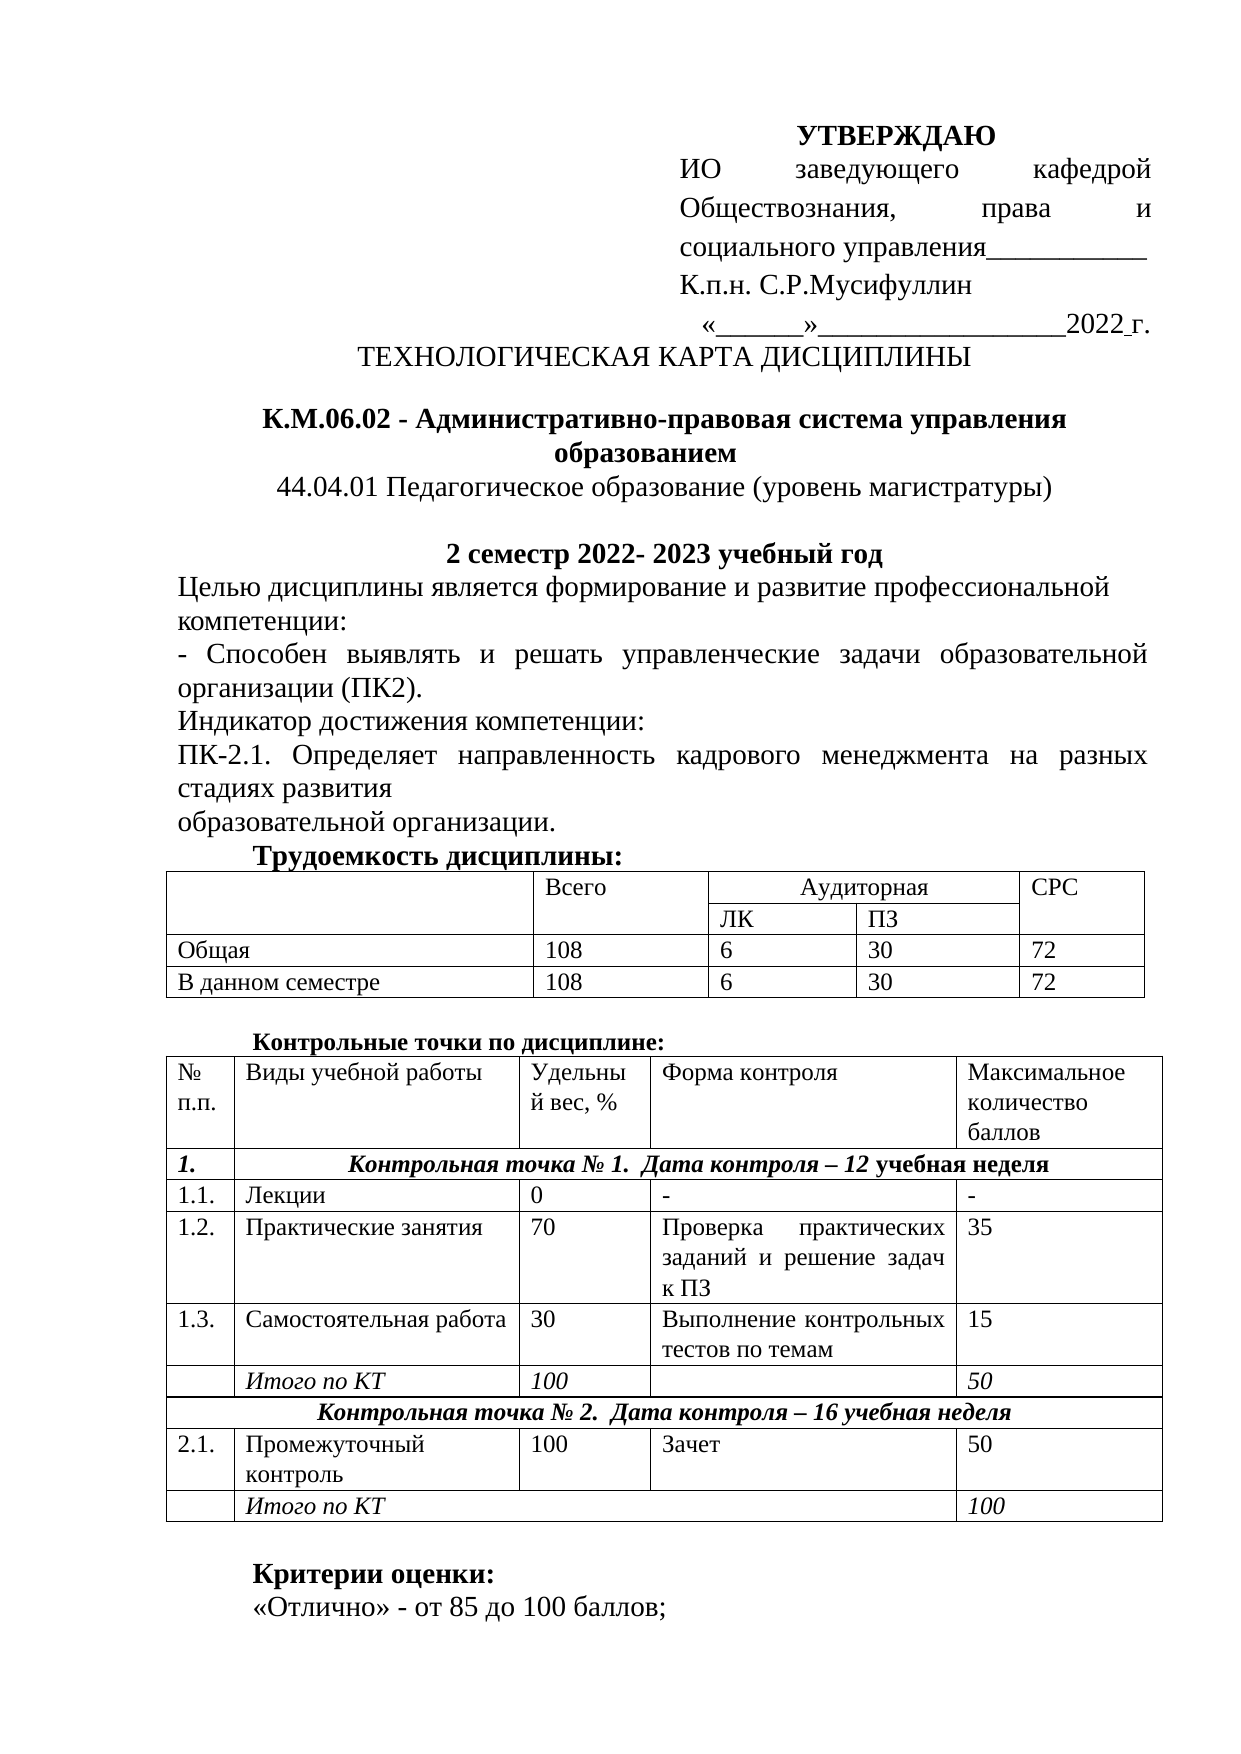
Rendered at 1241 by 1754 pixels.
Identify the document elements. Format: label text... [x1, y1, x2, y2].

text Контрольные точки по дисциплине: [177, 1027, 1152, 1056]
table_header Всего [534, 872, 708, 934]
table_cell 1. [167, 1149, 234, 1179]
table_cell ПЗ [857, 904, 1019, 934]
subtitle Целью дисциплины является формирование и развитие профессиональной [177, 569, 1149, 603]
table_cell В данном семестре [167, 967, 533, 997]
table_cell Контрольная точка № 2. Дата контроля – 16 учебная неделя [167, 1398, 1162, 1428]
table_cell 72 [1020, 935, 1144, 966]
table_header Виды учебной работы [235, 1057, 519, 1148]
table_cell 30 [520, 1304, 650, 1365]
subtitle Индикатор достижения компетенции: [177, 703, 1149, 737]
table_header Удельный вес, % [520, 1057, 650, 1148]
table_cell - [957, 1180, 1162, 1211]
table_cell Контрольная точка № 1. Дата контроля – 12 учебная неделя [235, 1149, 1162, 1179]
table_cell 30 [857, 967, 1019, 997]
text «Отлично» - от 85 до 100 баллов; [177, 1589, 1152, 1623]
table_cell 30 [857, 935, 1019, 966]
text «______»_________________2022 г. [606, 306, 1152, 339]
table_cell 100 [957, 1491, 1162, 1521]
table_cell 6 [709, 967, 856, 997]
table_cell 108 [534, 935, 708, 966]
text К.п.н. С.Р.Мусифуллин [679, 267, 1152, 301]
table_cell - [651, 1180, 956, 1211]
table_cell Выполнение контрольных тестов по темам [651, 1304, 956, 1365]
table_cell 15 [957, 1304, 1162, 1365]
table_cell 1.1. [167, 1180, 234, 1211]
table_header СРС [1020, 872, 1144, 934]
subtitle ПК-2.1. Определяет направленность кадрового менеджмента на разных стадиях развития [177, 737, 1149, 804]
table_cell 0 [520, 1180, 650, 1211]
table_header Максимальное количество баллов [957, 1057, 1162, 1148]
table_header Форма контроля [651, 1057, 956, 1148]
table_cell 35 [957, 1212, 1162, 1303]
table_cell ЛК [709, 904, 856, 934]
text ИО заведующего кафедрой Обществознания, права и социального управления___________ [679, 152, 1152, 262]
table_cell 100 [520, 1366, 650, 1396]
table_cell Самостоятельная работа [235, 1304, 519, 1365]
table_header Аудиторная [709, 872, 1019, 903]
text К.М.06.02 - Административно-правовая система управления образованием [177, 402, 1152, 469]
table_cell Практические занятия [235, 1212, 519, 1303]
table_cell [167, 1491, 234, 1521]
text ТЕХНОЛОГИЧЕСКАЯ КАРТА ДИСЦИПЛИНЫ [177, 339, 1152, 373]
table_cell 50 [957, 1429, 1162, 1490]
text 44.04.01 Педагогическое образование (уровень магистратуры) [177, 469, 1152, 502]
table_cell 100 [520, 1429, 650, 1490]
table_cell Лекции [235, 1180, 519, 1211]
table_cell 6 [709, 935, 856, 966]
table_cell 1.2. [167, 1212, 234, 1303]
text 2 семестр 2022- 2023 учебный год [177, 536, 1152, 569]
table_header № п.п. [167, 1057, 234, 1148]
table_cell [651, 1366, 956, 1396]
table_cell Общая [167, 935, 533, 966]
table_cell Промежуточный контроль [235, 1429, 519, 1490]
text Трудоемкость дисциплины: [177, 838, 1152, 871]
table_cell 70 [520, 1212, 650, 1303]
table_cell 108 [534, 967, 708, 997]
text Критерии оценки: [177, 1556, 1152, 1589]
subtitle - Способен выявлять и решать управленческие задачи образовательной организации (ПК2). [177, 636, 1149, 703]
subtitle компетенции: [177, 603, 1149, 636]
table_cell 50 [957, 1366, 1162, 1396]
table_header [167, 872, 533, 934]
subtitle образовательной организации. [177, 804, 1149, 838]
table_cell Проверка практических заданий и решение задач к ПЗ [651, 1212, 956, 1303]
table_cell 72 [1020, 967, 1144, 997]
table_cell 1.3. [167, 1304, 234, 1365]
table_cell 2.1. [167, 1429, 234, 1490]
table_cell [167, 1366, 234, 1396]
table_cell Итого по КТ [235, 1491, 956, 1521]
text УТВЕРЖДАЮ [177, 118, 1152, 152]
table_cell Итого по КТ [235, 1366, 519, 1396]
table_cell Зачет [651, 1429, 956, 1490]
